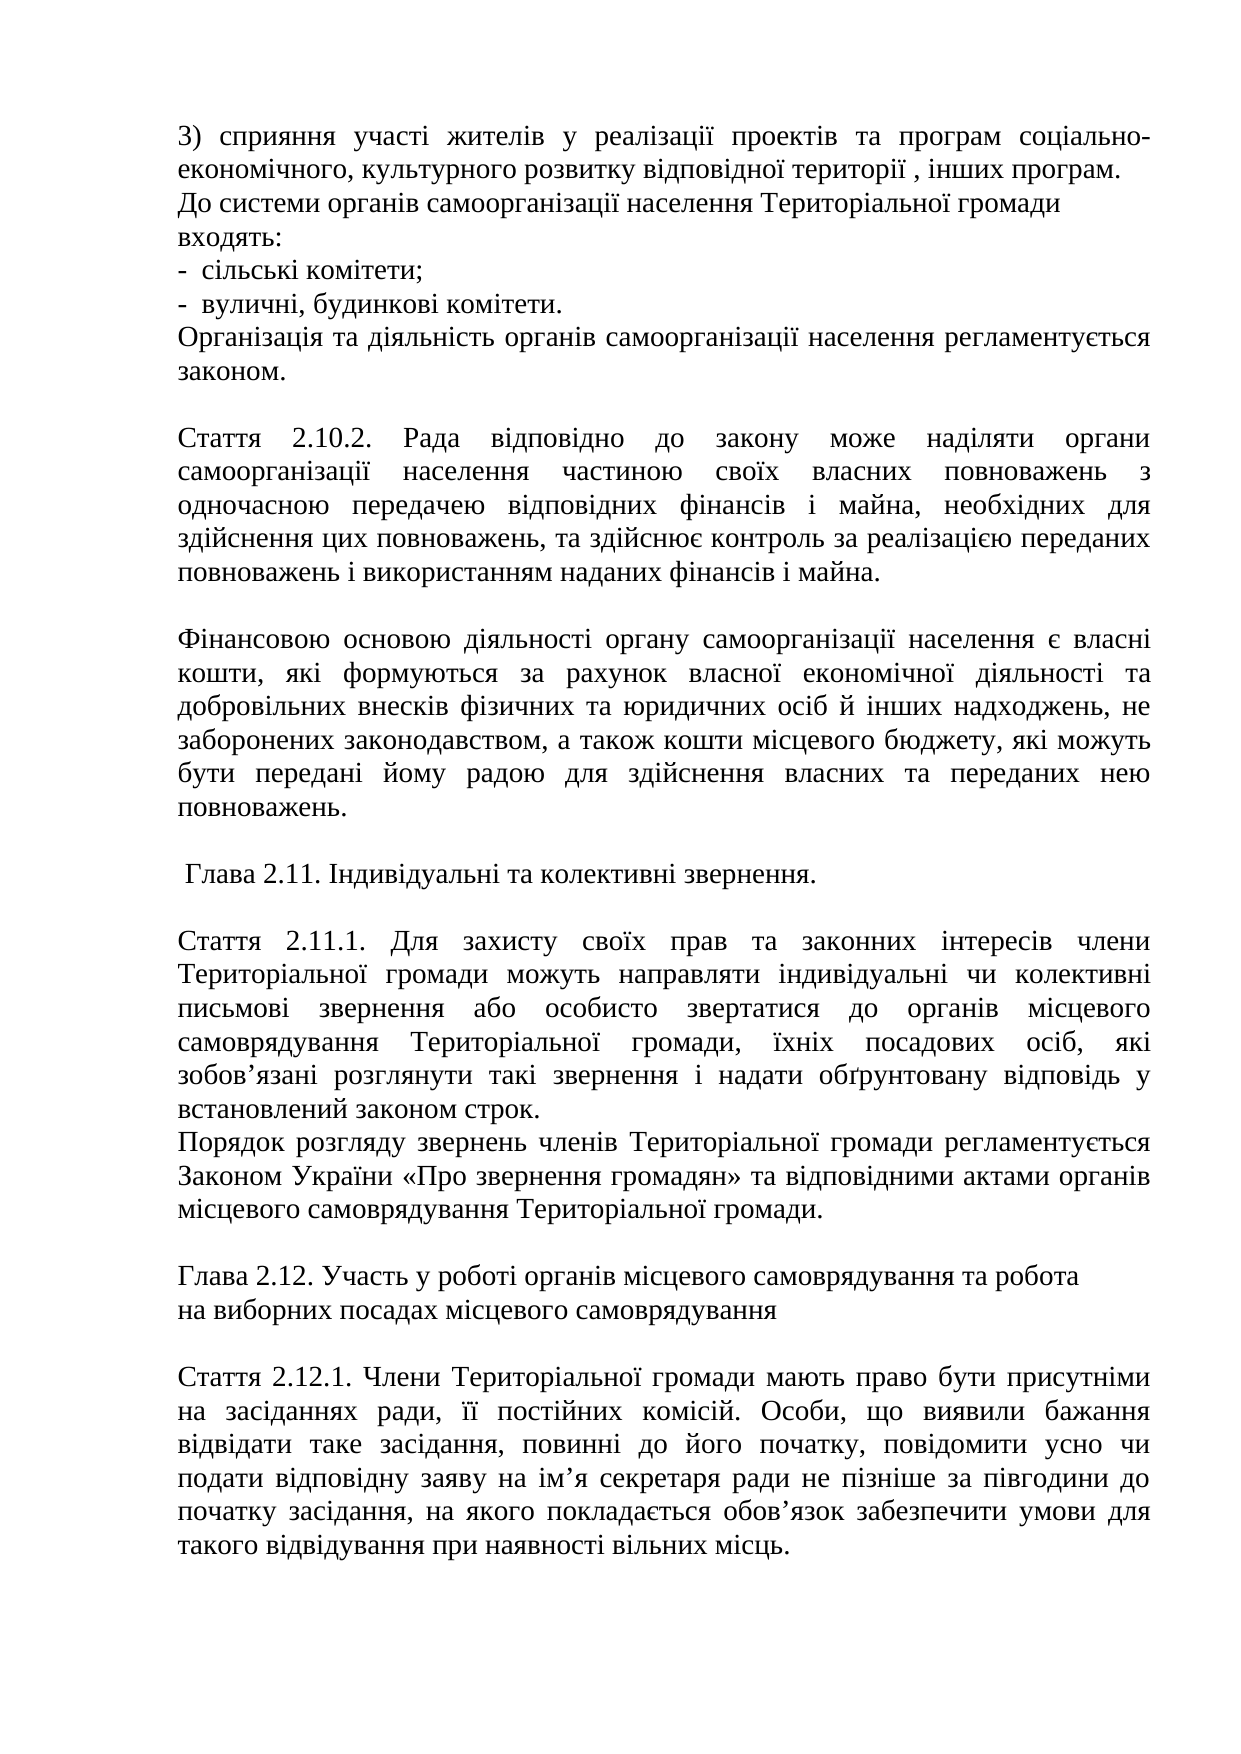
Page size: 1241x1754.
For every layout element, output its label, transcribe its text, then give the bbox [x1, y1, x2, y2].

text 3) сприяння участі жителів у реалізації проектів та програм соціально-економічного, культурного розвитку відповідної території , інших програм. [177, 118, 1152, 185]
text Організація та діяльність органів самоорганізації населення регламентується законом. [177, 319, 1152, 386]
text До системи органів самоорганізації населення Територіальної громади [177, 185, 1152, 219]
text Стаття 2.11.1. Для захисту своїх прав та законних інтересів члени Територіальної громади можуть направляти індивідуальні чи колективні письмові звернення або особисто звертатися до органів місцевого самоврядування Територіальної громади, їхніх посадових осіб, які зобов’язані розглянути такі звернення і надати обґрунтовану відповідь у встановлений законом строк. [177, 923, 1152, 1124]
text - вуличні, будинкові комітети. [177, 286, 1152, 319]
text на виборних посадах місцевого самоврядування [177, 1292, 1152, 1326]
text Стаття 2.10.2. Рада відповідно до закону може наділяти органи самоорганізації населення частиною своїх власних повноважень з одночасною передачею відповідних фінансів і майна, необхідних для здійснення цих повноважень, та здійснює контроль за реалізацією переданих повноважень і використанням наданих фінансів і майна. [177, 420, 1152, 588]
text Порядок розгляду звернень членів Територіальної громади регламентується Законом України «Про звернення громадян» та відповідними актами органів місцевого самоврядування Територіальної громади. [177, 1124, 1152, 1225]
text Фінансовою основою діяльності органу самоорганізації населення є власні кошти, які формуються за рахунок власної економічної діяльності та добровільних внесків фізичних та юридичних осіб й інших надходжень, не заборонених законодавством, а також кошти місцевого бюджету, які можуть бути передані йому радою для здійснення власних та переданих нею повноважень. [177, 621, 1152, 822]
text Стаття 2.12.1. Члени Територіальної громади мають право бути присутніми на засіданнях ради, її постійних комісій. Особи, що виявили бажання відвідати таке засідання, повинні до його початку, повідомити усно чи подати відповідну заяву на ім’я секретаря ради не пізніше за півгодини до початку засідання, на якого покладається обов’язок забезпечити умови для такого відвідування при наявності вільних місць. [177, 1359, 1152, 1560]
text Глава 2.11. Індивідуальні та колективні звернення. [177, 856, 1152, 889]
text - сільські комітети; [177, 252, 1152, 286]
text Глава 2.12. Участь у роботі органів місцевого самоврядування та робота [177, 1258, 1152, 1292]
text входять: [177, 219, 1152, 252]
